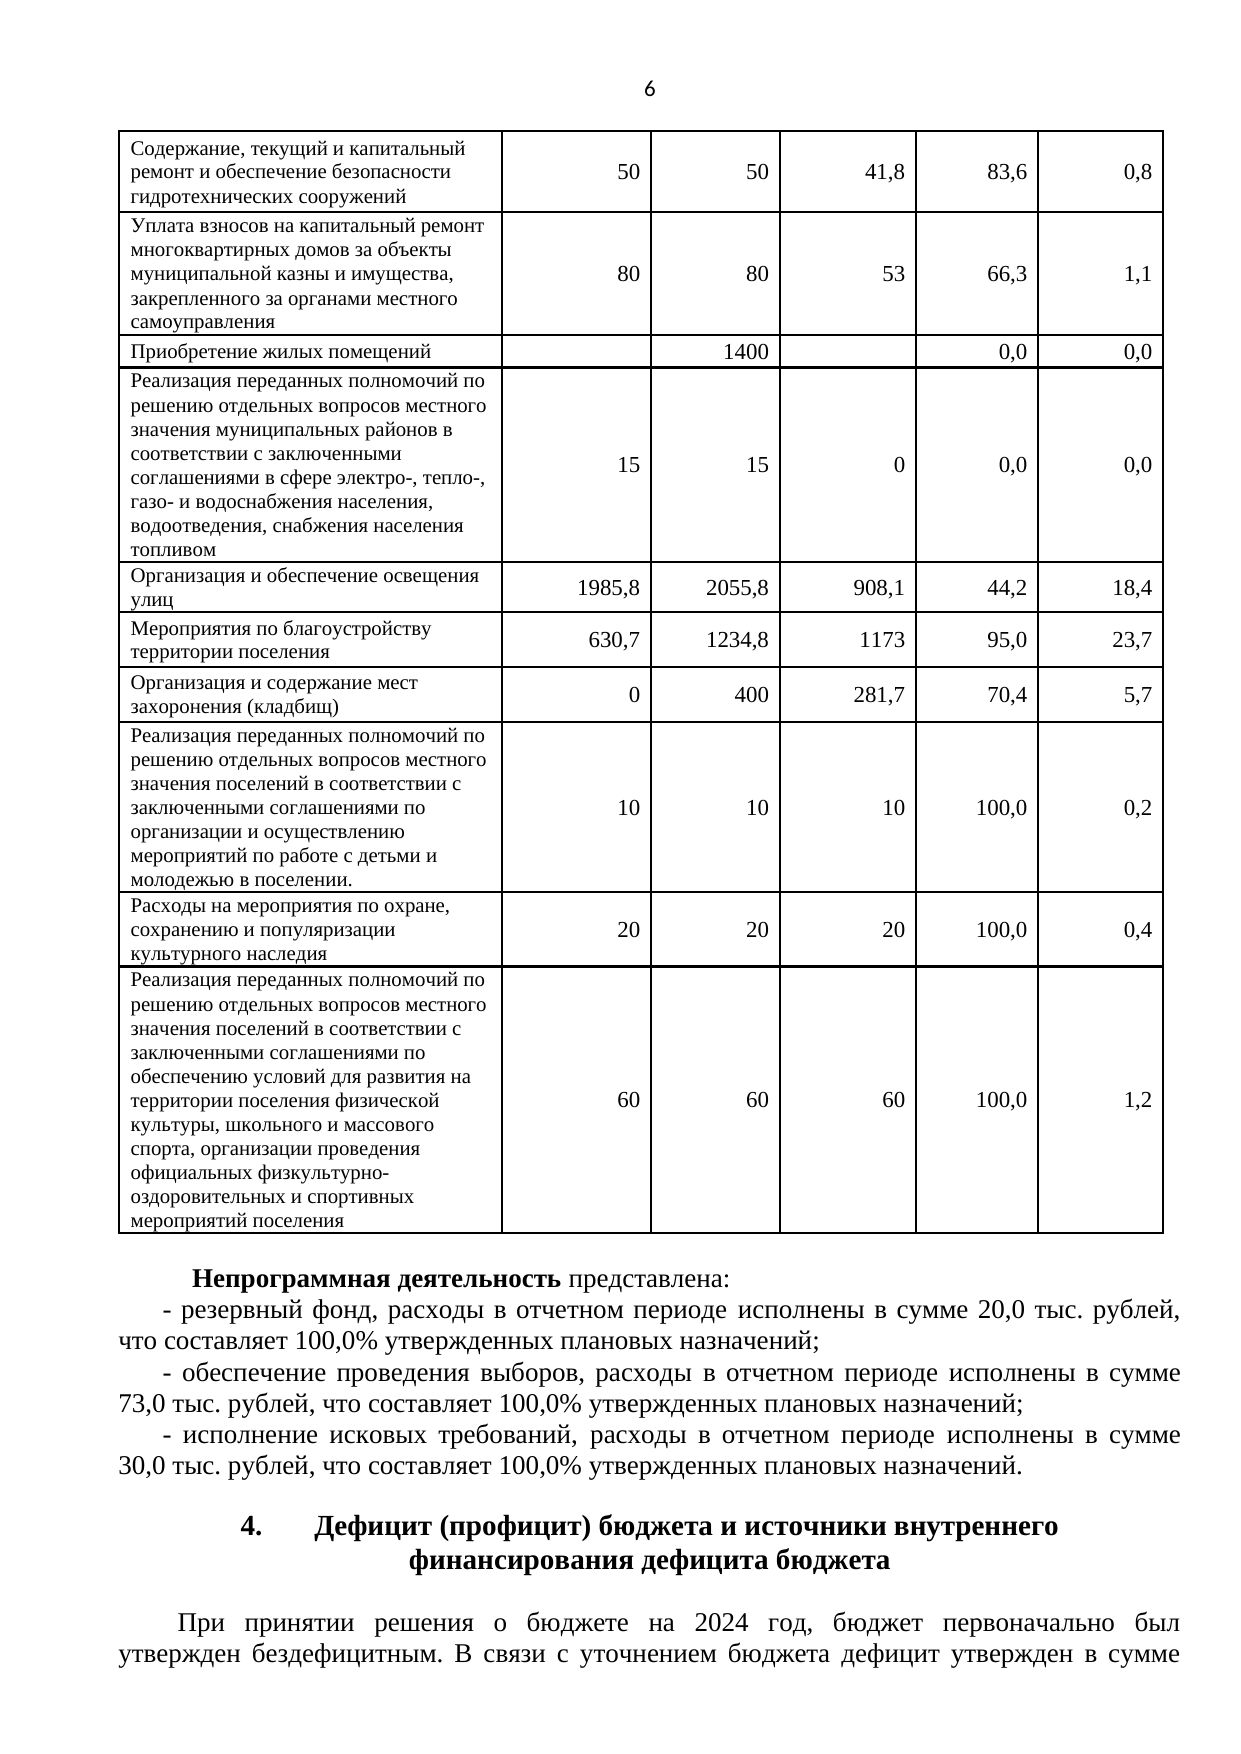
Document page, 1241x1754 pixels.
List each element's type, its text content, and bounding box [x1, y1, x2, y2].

table_cell Уплата взносов на капитальный ремонт многоквартирных домов за объекты муниципальной казны и имущества, закрепленного за органами местного самоуправления [120, 213, 501, 333]
table_cell 20 [781, 893, 915, 965]
table_cell 0,0 [1039, 336, 1162, 366]
table_cell 80 [652, 213, 779, 333]
table_cell 70,4 [917, 668, 1037, 721]
text финансирования дефицита бюджета [118, 1542, 1181, 1575]
table_cell Расходы на мероприятия по охране, сохранению и популяризации культурного наследия [120, 893, 501, 965]
table_cell 100,0 [917, 893, 1037, 965]
table_cell 1,1 [1039, 213, 1162, 333]
table_cell 100,0 [917, 968, 1037, 1232]
table_cell 66,3 [917, 213, 1037, 333]
table_cell 1173 [781, 613, 915, 666]
table_cell 80 [503, 213, 650, 333]
table_cell 0,8 [1039, 132, 1162, 211]
table_cell 0,0 [917, 336, 1037, 366]
table_cell 15 [652, 369, 779, 561]
text - резервный фонд, расходы в отчетном периоде исполнены в сумме 20,0 тыс. рублей, что составляет 100,0% утвержденных плановых назначений; [118, 1293, 1181, 1356]
table_cell 18,4 [1039, 563, 1162, 611]
table_cell Содержание, текущий и капитальный ремонт и обеспечение безопасности гидротехнических сооружений [120, 132, 501, 211]
table_cell Организация и обеспечение освещения улиц [120, 563, 501, 611]
table_cell [781, 336, 915, 366]
table_cell 630,7 [503, 613, 650, 666]
table_cell 0 [781, 369, 915, 561]
table_cell 20 [652, 893, 779, 965]
table_cell [503, 336, 650, 366]
table_cell Организация и содержание мест захоронения (кладбищ) [120, 668, 501, 721]
table_cell 1985,8 [503, 563, 650, 611]
table_cell 10 [503, 723, 650, 891]
table_cell 23,7 [1039, 613, 1162, 666]
table_cell 60 [781, 968, 915, 1232]
text Непрограммная деятельность представлена: [118, 1262, 1181, 1293]
table_cell 50 [503, 132, 650, 211]
table_cell 95,0 [917, 613, 1037, 666]
table_cell 0 [503, 668, 650, 721]
table_cell 20 [503, 893, 650, 965]
table_cell Реализация переданных полномочий по решению отдельных вопросов местного значения муниципальных районов в соответствии с заключенными соглашениями в сфере электро-, тепло-, газо- и водоснабжения населения, водоотведения, снабжения населения топливом [120, 369, 501, 561]
table_cell 1,2 [1039, 968, 1162, 1232]
table_cell 60 [503, 968, 650, 1232]
table_cell 1400 [652, 336, 779, 366]
table_cell 0,4 [1039, 893, 1162, 965]
table_cell 2055,8 [652, 563, 779, 611]
list Дефицит (профицит) бюджета и источники внутреннего [118, 1508, 1181, 1542]
text - обеспечение проведения выборов, расходы в отчетном периоде исполнены в сумме 73,0 тыс. рублей, что составляет 100,0% утвержденных плановых назначений; [118, 1356, 1181, 1418]
table_cell 50 [652, 132, 779, 211]
table_cell Мероприятия по благоустройству территории поселения [120, 613, 501, 666]
table_cell 83,6 [917, 132, 1037, 211]
table_cell 10 [781, 723, 915, 891]
table_cell 1234,8 [652, 613, 779, 666]
table_cell 281,7 [781, 668, 915, 721]
table_cell 400 [652, 668, 779, 721]
table_cell 100,0 [917, 723, 1037, 891]
table_cell 10 [652, 723, 779, 891]
table_cell Реализация переданных полномочий по решению отдельных вопросов местного значения поселений в соответствии с заключенными соглашениями по организации и осуществлению мероприятий по работе с детьми и молодежью в поселении. [120, 723, 501, 891]
table_cell 0,0 [1039, 369, 1162, 561]
table_cell 5,7 [1039, 668, 1162, 721]
table_cell Приобретение жилых помещений [120, 336, 501, 366]
table_cell 60 [652, 968, 779, 1232]
text - исполнение исковых требований, расходы в отчетном периоде исполнены в сумме 30,0 тыс. рублей, что составляет 100,0% утвержденных плановых назначений. [118, 1418, 1181, 1480]
table_cell 15 [503, 369, 650, 561]
table_cell 53 [781, 213, 915, 333]
table_cell 41,8 [781, 132, 915, 211]
table_cell 44,2 [917, 563, 1037, 611]
table_cell 0,0 [917, 369, 1037, 561]
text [118, 1606, 1181, 1669]
table_cell 0,2 [1039, 723, 1162, 891]
table_cell Реализация переданных полномочий по решению отдельных вопросов местного значения поселений в соответствии с заключенными соглашениями по обеспечению условий для развития на территории поселения физической культуры, школьного и массового спорта, организации проведения официальных физкультурно-оздоровительных и спортивных мероприятий поселения [120, 968, 501, 1232]
table_cell 908,1 [781, 563, 915, 611]
